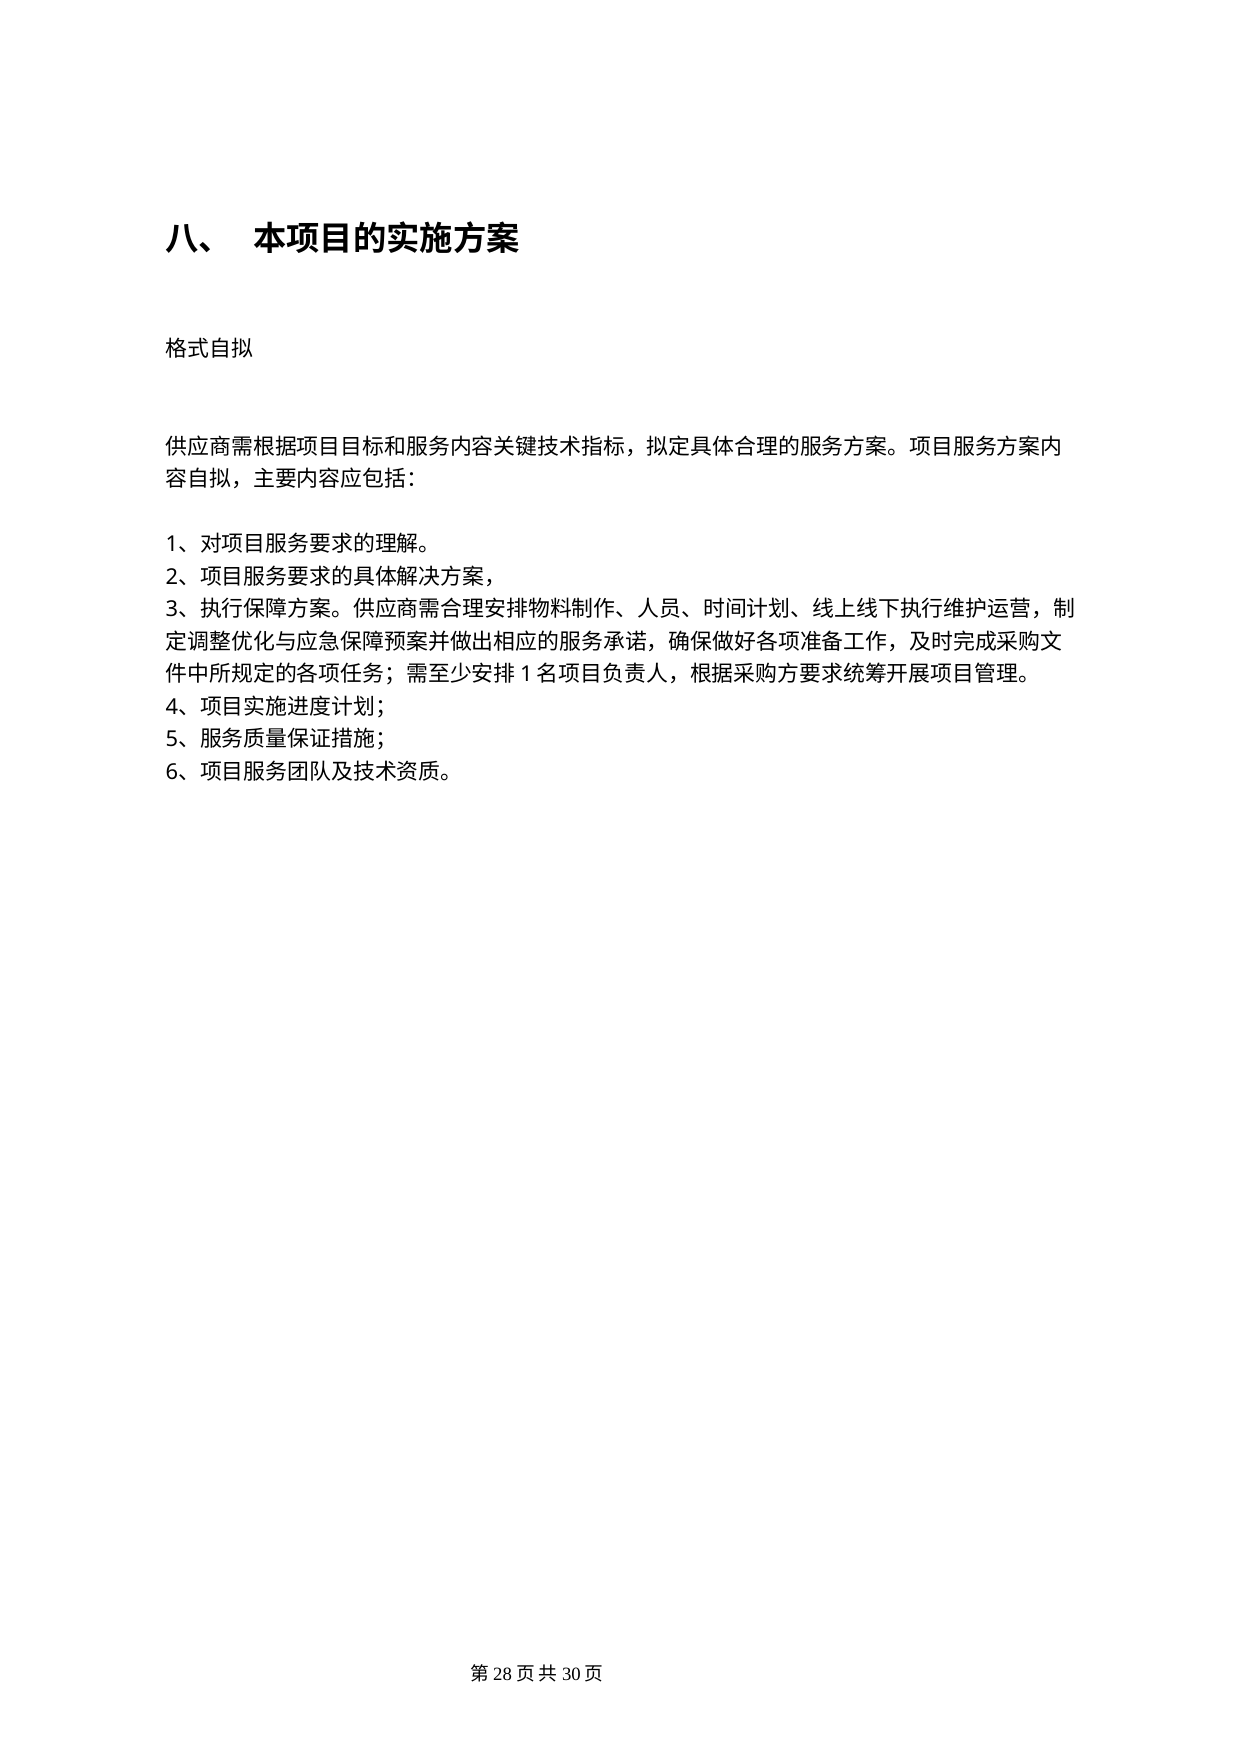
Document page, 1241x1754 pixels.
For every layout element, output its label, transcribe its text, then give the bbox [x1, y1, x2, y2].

list 4、项目实施进度计划； [165, 688, 1075, 721]
list 1、对项目服务要求的理解。 [165, 526, 1075, 558]
subtitle 本项目的实施方案 [165, 204, 1075, 269]
list 供应商需根据项目目标和服务内容关键技术指标，拟定具体合理的服务方案。项目服务方案内容自拟，主要内容应包括： [165, 428, 1075, 493]
list 2、项目服务要求的具体解决方案， [165, 558, 1075, 591]
text 格式自拟 [165, 331, 1075, 363]
list 3、执行保障方案。供应商需合理安排物料制作、人员、时间计划、线上线下执行维护运营，制定调整优化与应急保障预案并做出相应的服务承诺，确保做好各项准备工作，及时完成采购文件中所规定的各项任务；需至少安排1名项目负责人，根据采购方要求统筹开展项目管理。 [165, 591, 1075, 688]
list 5、服务质量保证措施； [165, 721, 1075, 753]
list 6、项目服务团队及技术资质。 [165, 753, 1075, 786]
